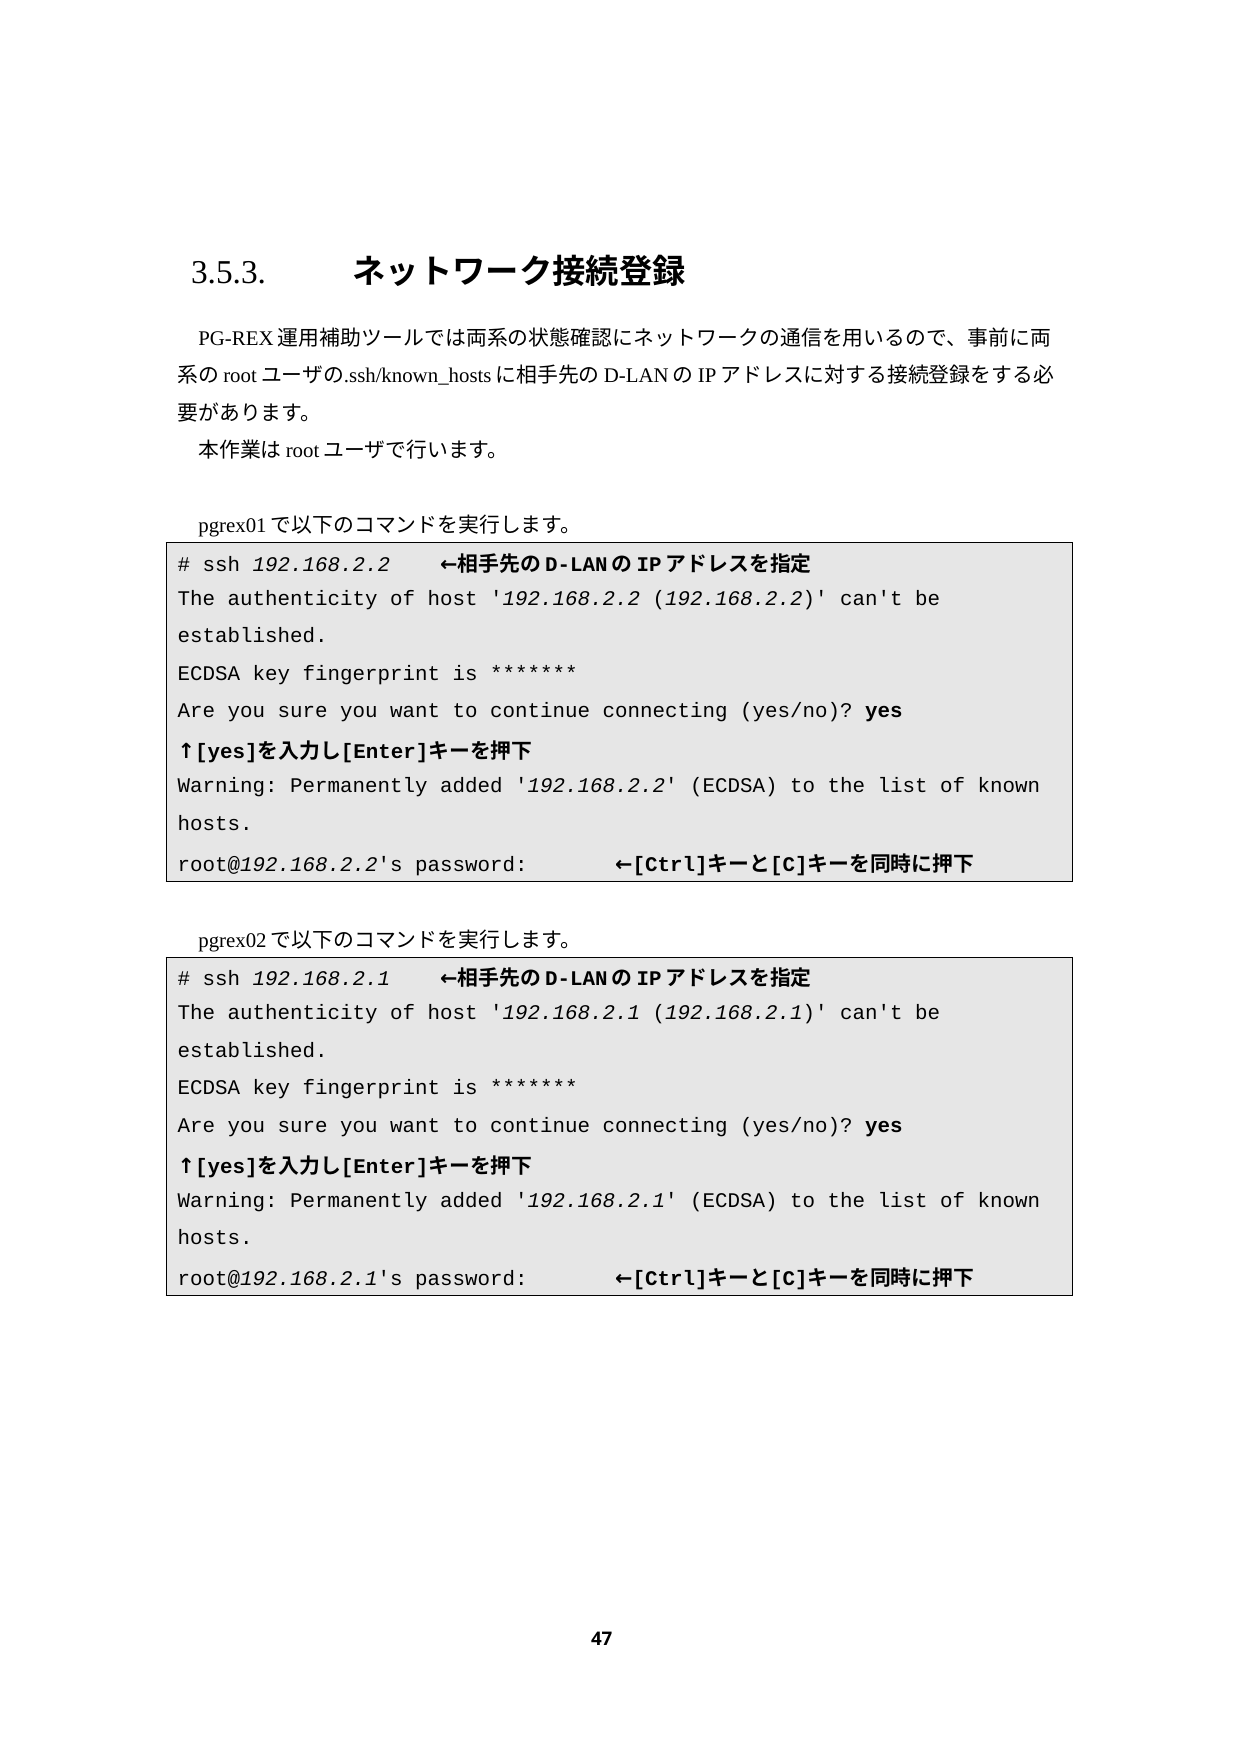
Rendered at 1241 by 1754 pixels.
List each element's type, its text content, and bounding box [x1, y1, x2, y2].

subtitle ネットワーク接続登録 [191, 232, 1063, 307]
text 本作業はrootユーザで行います。 [177, 430, 1054, 467]
text PG-REX運用補助ツールでは両系の状態確認にネットワークの通信を用いるので、事前に両系のrootユーザの.ssh/known_hostsに相手先のD-LANのIPアドレスに対する接続登録をする必要があります。 [177, 317, 1054, 430]
table_header # ssh 192.168.2.2 ←相手先のD-LANのIPアドレスを指定 The authenticity of host '192.168.2.2 (192.168.2.2)' can't be established. ECDSA key fingerprint is ******* Are you sure you want to continue connecting (yes/no)? yes ↑[yes]を入力し[Enter]キーを押下 Warning: Permanently added '192.168.2.2' (ECDSA) to the list of known hosts. root@192.168.2.2's password: ←[Ctrl]キーと[C]キーを同時に押下 [167, 543, 1072, 881]
table_header # ssh 192.168.2.1 ←相手先のD-LANのIPアドレスを指定 The authenticity of host '192.168.2.1 (192.168.2.1)' can't be established. ECDSA key fingerprint is ******* Are you sure you want to continue connecting (yes/no)? yes ↑[yes]を入力し[Enter]キーを押下 Warning: Permanently added '192.168.2.1' (ECDSA) to the list of known hosts. root@192.168.2.1's password: ←[Ctrl]キーと[C]キーを同時に押下 [167, 958, 1072, 1295]
text pgrex01で以下のコマンドを実行します。 [177, 505, 1054, 542]
text pgrex02で以下のコマンドを実行します。 [177, 919, 1054, 957]
